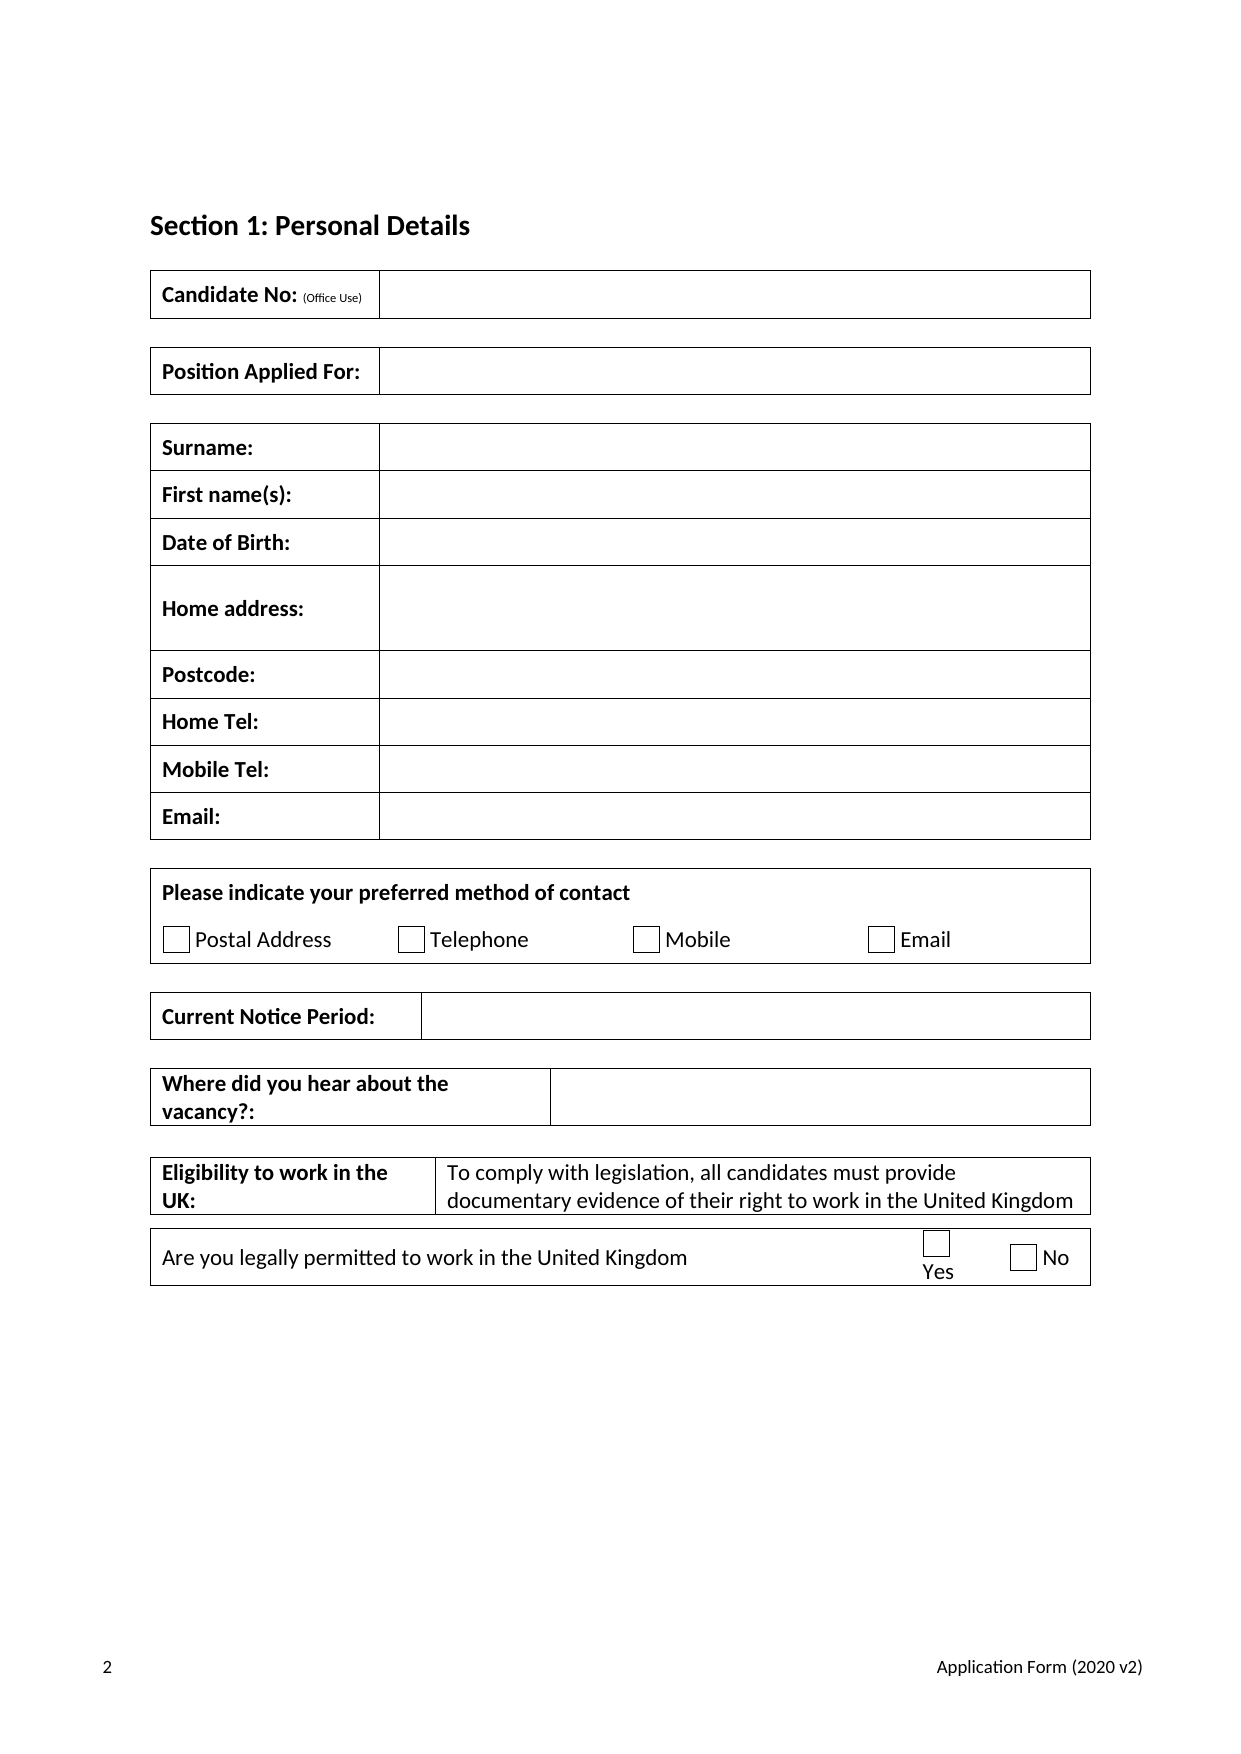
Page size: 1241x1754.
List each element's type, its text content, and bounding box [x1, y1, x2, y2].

table_cell [380, 566, 1090, 650]
table_cell Postal Address [151, 916, 386, 963]
table_header Surname: [151, 424, 379, 470]
table_header Position Applied For: [151, 348, 379, 394]
table_header Yes [911, 1229, 998, 1285]
table_header Candidate No: (Office Use) [151, 271, 379, 318]
table_cell [380, 519, 1090, 565]
table_header To comply with legislation, all candidates must provide documentary evidence of their right to work in the United Kingdom [436, 1158, 1090, 1214]
table_header [551, 1069, 1090, 1125]
table_cell [380, 699, 1090, 745]
table_cell Email: [151, 793, 379, 839]
table_header Current Notice Period: [151, 993, 421, 1039]
table_cell Home address: [151, 566, 379, 650]
table_cell Home Tel: [151, 699, 379, 745]
table_cell [380, 651, 1090, 697]
table_cell Mobile Tel: [151, 746, 379, 792]
table_cell Date of Birth: [151, 519, 379, 565]
table_header Eligibility to work in the UK: [151, 1158, 435, 1214]
table_cell Postcode: [151, 651, 379, 697]
table_cell [380, 746, 1090, 792]
table_header Where did you hear about the vacancy?: [151, 1069, 550, 1125]
table_header [380, 348, 1090, 394]
table_cell Telephone [386, 916, 621, 963]
table_header Please indicate your preferred method of contact [151, 869, 1090, 916]
text Section 1: Personal Details [150, 207, 1078, 242]
table_cell [380, 471, 1090, 518]
table_cell Email [856, 916, 1090, 963]
table_header [380, 424, 1090, 470]
table_header Are you legally permitted to work in the United Kingdom [151, 1229, 911, 1285]
table_header [380, 271, 1090, 318]
table_cell First name(s): [151, 471, 379, 518]
table_header No [998, 1229, 1090, 1285]
table_cell Mobile [621, 916, 856, 963]
table_header [422, 993, 1090, 1039]
table_cell [380, 793, 1090, 839]
